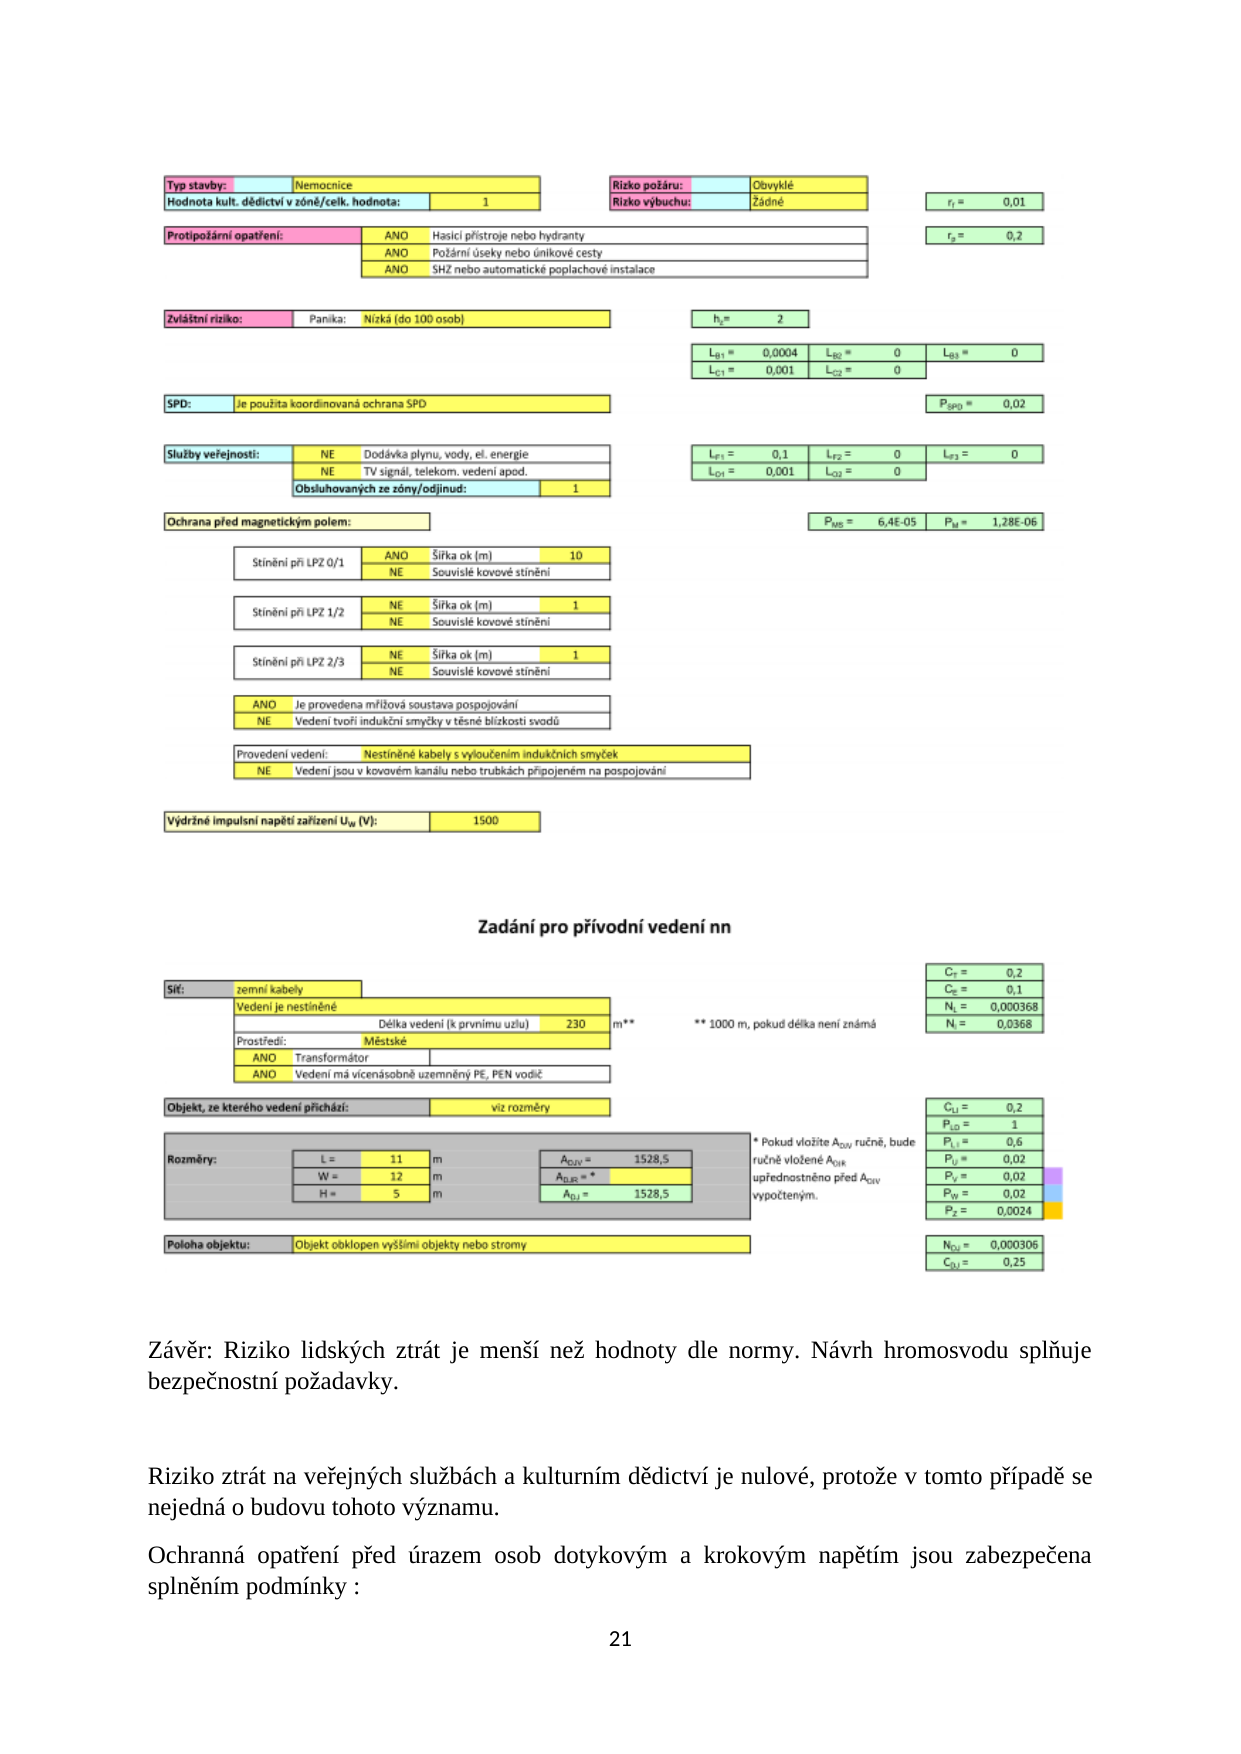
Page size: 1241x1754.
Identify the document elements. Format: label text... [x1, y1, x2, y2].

text Riziko ztrát na veřejných službách a kulturním dědictví je nulové, protože v tomto případě se nejedná o budovu tohoto významu. [148, 1461, 1093, 1521]
picture [147, 147, 1093, 1316]
text Závěr: Riziko lidských ztrát je menší než hodnoty dle normy. Návrh hromosvodu splňuje bezpečnostní požadavky. [148, 1335, 1093, 1395]
text Ochranná opatření před úrazem osob dotykovým a krokovým napětím jsou zabezpečena splněním podmínky : [148, 1540, 1093, 1600]
